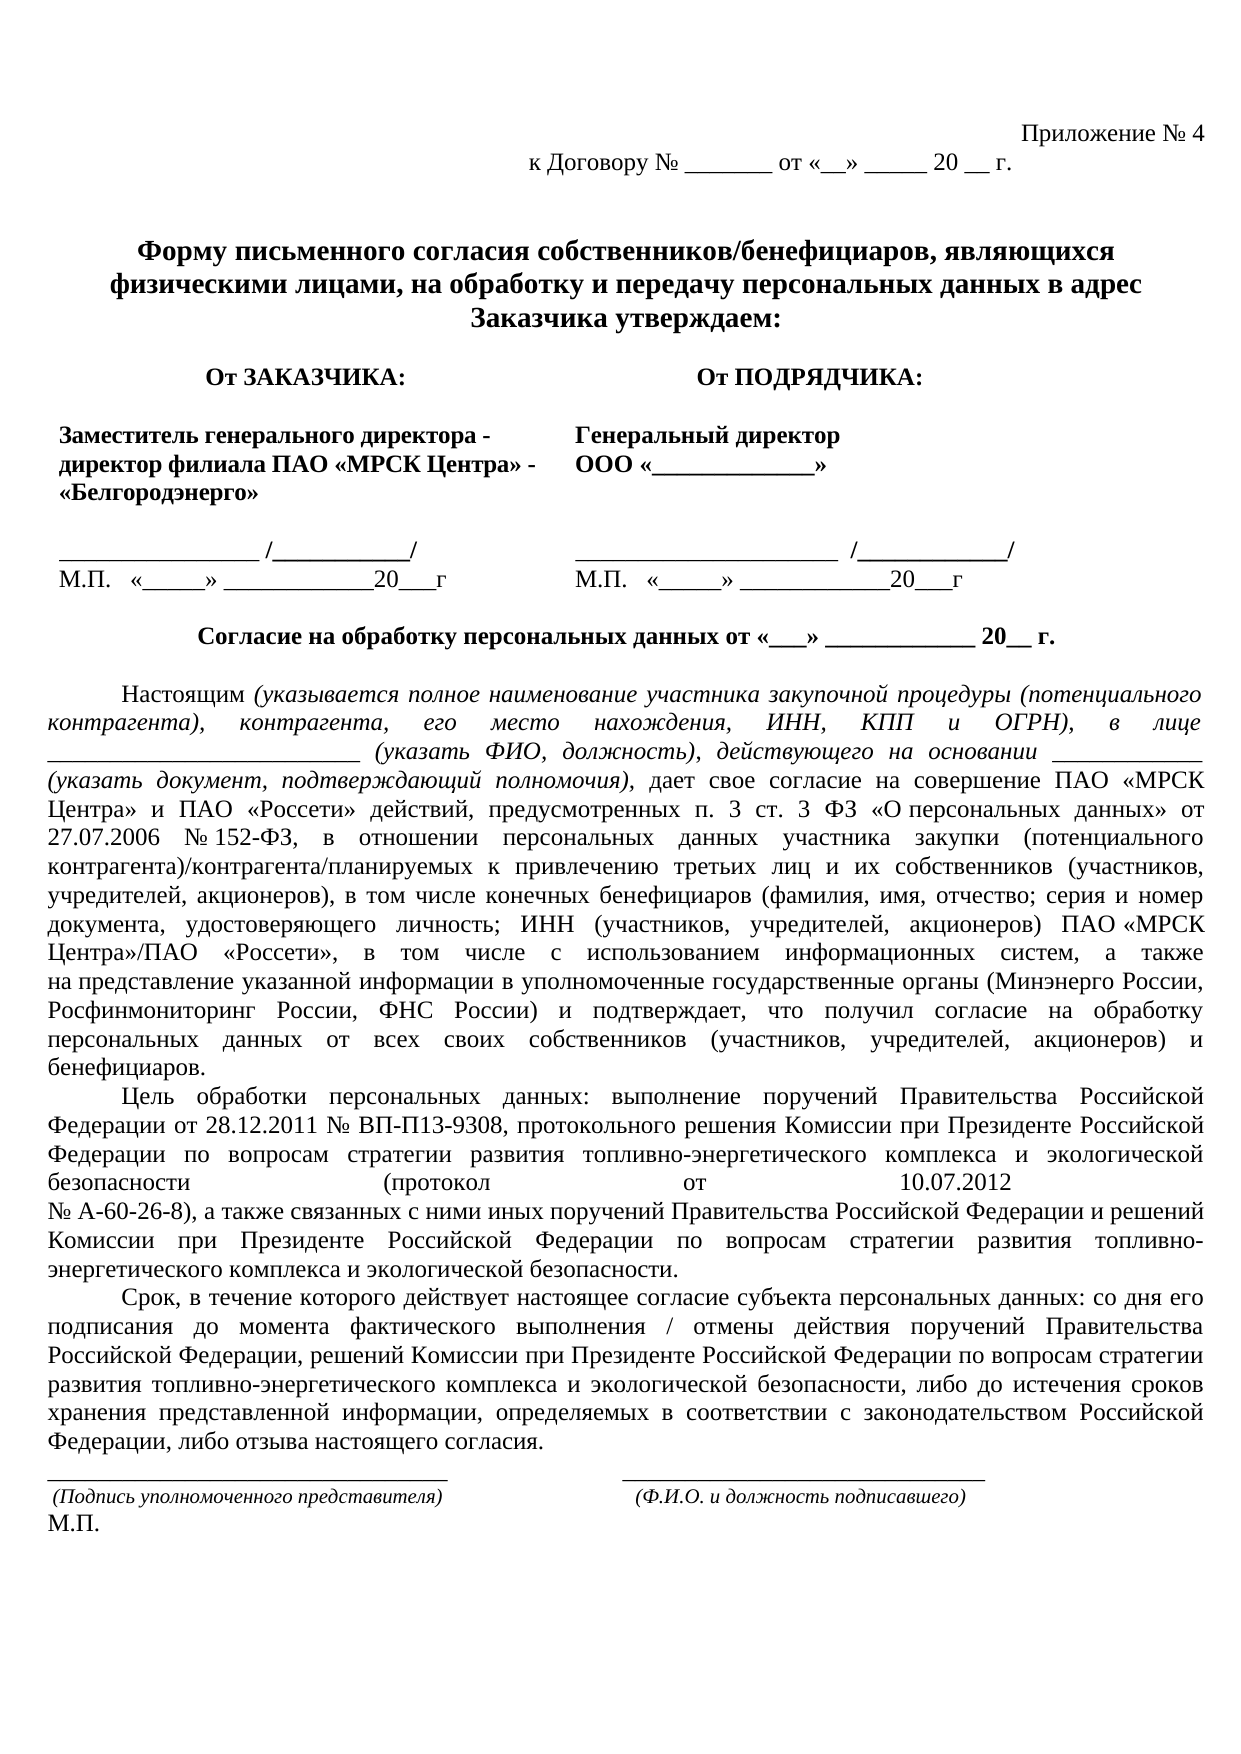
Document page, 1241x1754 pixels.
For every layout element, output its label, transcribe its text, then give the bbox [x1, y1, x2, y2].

text Приложение № 4 [47, 118, 1205, 147]
table_header От ПОДРЯДЧИКА: Генеральный директор ООО «_____________» _____________________ /____________/ М.П. «_____» ____________20___г [564, 363, 1056, 592]
text Цель обработки персональных данных: выполнение поручений Правительства Российской Федерации от 28.12.2011 № ВП-П13-9308, протокольного решения Комиссии при Президенте Российской Федерации по вопросам стратегии развития топливно-энергетического комплекса и экологической безопасности (протокол от 10.07.2012 № А-60-26-8), а также связанных с ними иных поручений Правительства Российской Федерации и решений Комиссии при Президенте Российской Федерации по вопросам стратегии развития топливно-энергетического комплекса и экологической безопасности. [47, 1081, 1205, 1282]
text ________________________________ _____________________________ [47, 1455, 1205, 1484]
text Настоящим (указывается полное наименование участника закупочной процедуры (потенциального контрагента), контрагента, его место нахождения, ИНН, КПП и ОГРН), в лице _________________________ (указать ФИО, должность), действующего на основании ____________ (указать документ, подтверждающий полномочия), дает свое согласие на совершение ПАО «МРСК Центра» и ПАО «Россети» действий, предусмотренных п. 3 ст. 3 ФЗ «О персональных данных» от 27.07.2006 № 152-ФЗ, в отношении персональных данных участника закупки (потенциального контрагента)/контрагента/планируемых к привлечению третьих лиц и их собственников (участников, учредителей, акционеров), в том числе конечных бенефициаров (фамилия, имя, отчество; серия и номер документа, удостоверяющего личность; ИНН (участников, учредителей, акционеров) ПАО «МРСК Центра»/ПАО «Россети», в том числе с использованием информационных систем, а также на представление указанной информации в уполномоченные государственные органы (Минэнерго России, Росфинмониторинг России, ФНС России) и подтверждает, что получил согласие на обработку персональных данных от всех своих собственников (участников, учредителей, акционеров) и бенефициаров. [47, 679, 1205, 1081]
text (Подпись уполномоченного представителя) (Ф.И.О. и должность подписавшего) [47, 1484, 1205, 1508]
text к Договору № _______ от «__» _____ 20 __ г. [47, 147, 1205, 176]
text Срок, в течение которого действует настоящее согласие субъекта персональных данных: со дня его подписания до момента фактического выполнения / отмены действия поручений Правительства Российской Федерации, решений Комиссии при Президенте Российской Федерации по вопросам стратегии развития топливно-энергетического комплекса и экологической безопасности, либо до истечения сроков хранения представленной информации, определяемых в соответствии с законодательством Российской Федерации, либо отзыва настоящего согласия. [47, 1282, 1205, 1455]
text Форму письменного согласия собственников/бенефициаров, являющихся физическими лицами, на обработку и передачу персональных данных в адрес Заказчика утверждаем: [47, 233, 1205, 334]
table_header От ЗАКАЗЧИКА: Заместитель генерального директора - директор филиала ПАО «МРСК Центра» - «Белгородэнерго» ________________ /___________/ М.П. «_____» ____________20___г [47, 363, 563, 592]
text М.П. [47, 1508, 1205, 1537]
text Согласие на обработку персональных данных от «___» ____________ 20__ г. [47, 621, 1205, 650]
